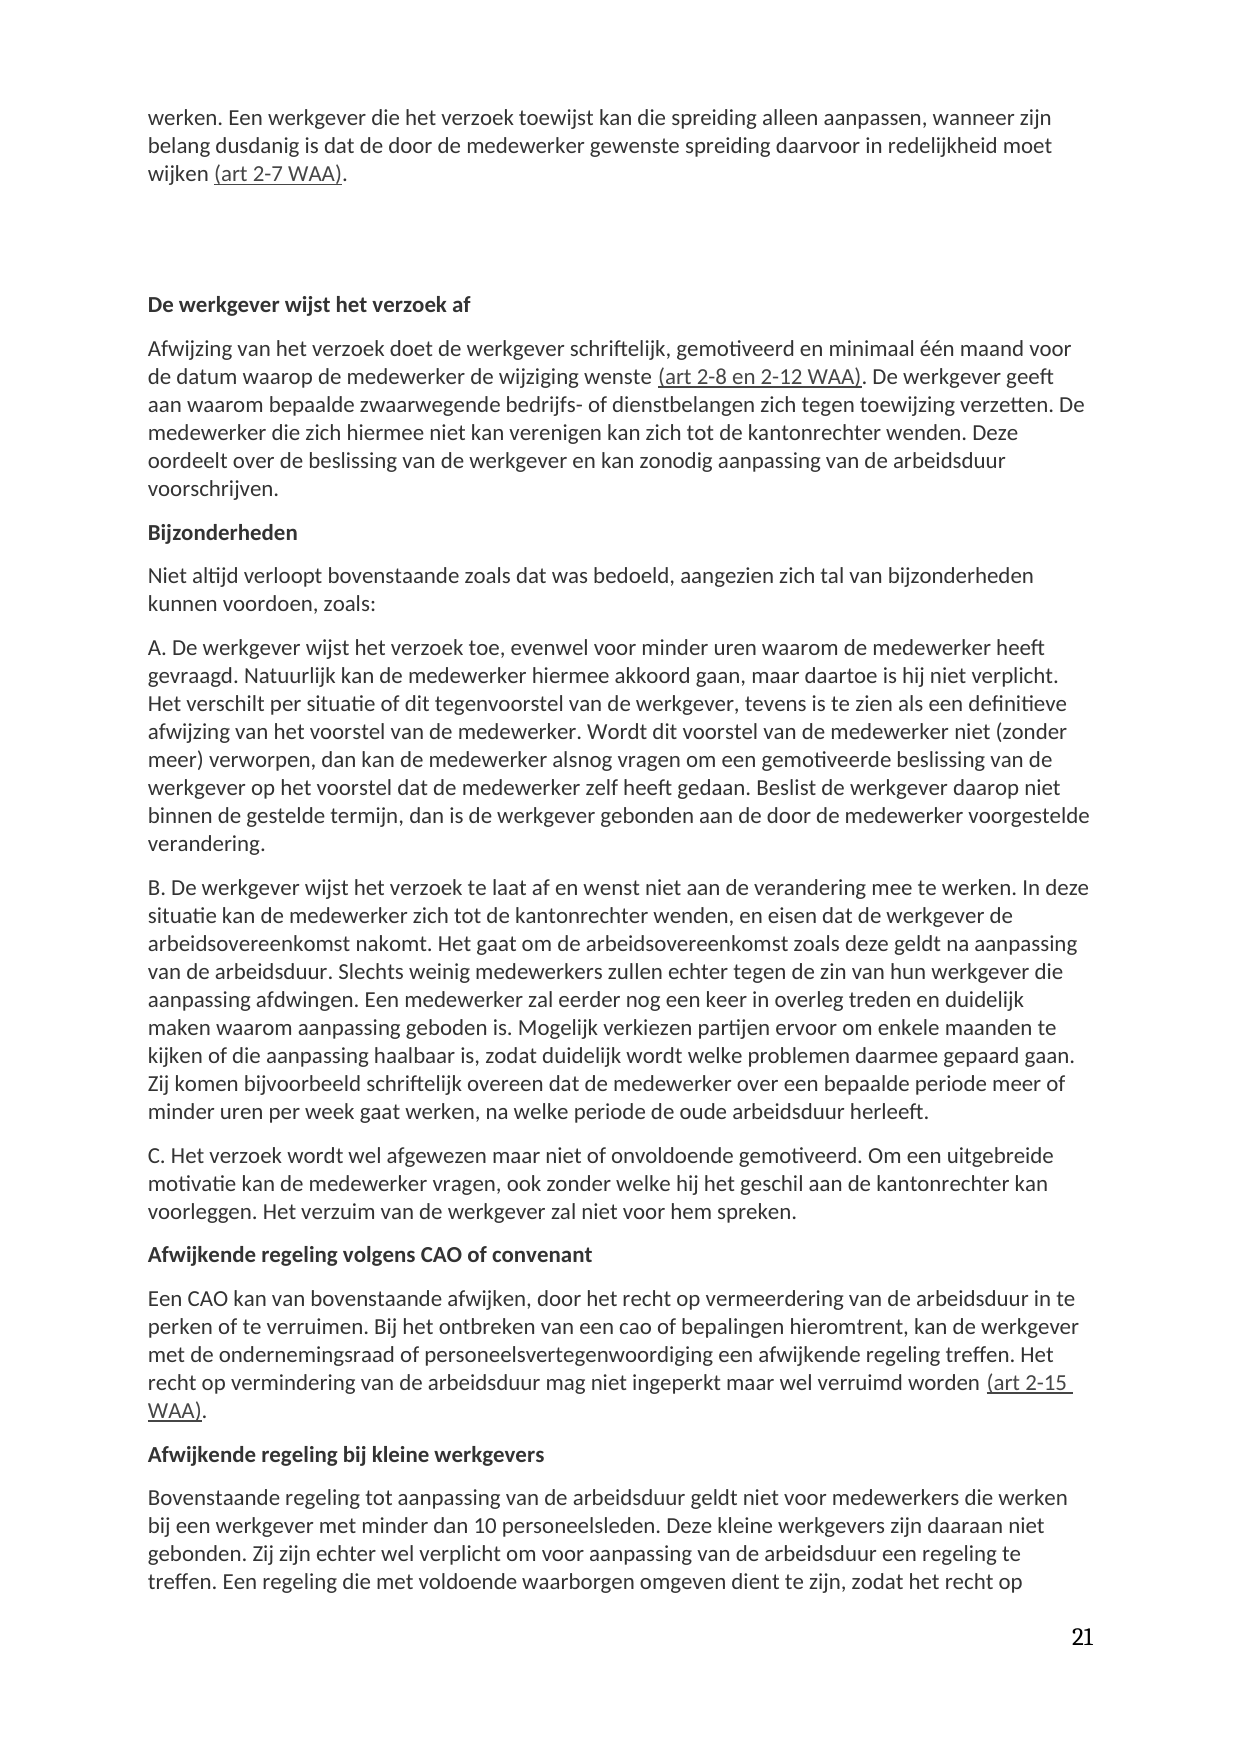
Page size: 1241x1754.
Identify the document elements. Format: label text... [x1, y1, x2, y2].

text De werkgever wijst het verzoek af [148, 290, 1093, 318]
text Afwijkende regeling volgens CAO of convenant [148, 1240, 1093, 1268]
text Afwijzing van het verzoek doet de werkgever schriftelijk, gemotiveerd en minimaal één maand voor de datum waarop de medewerker de wijziging wenste (art 2-8 en 2-12 WAA). De werkgever geeft aan waarom bepaalde zwaarwegende bedrijfs- of dienstbelangen zich tegen toewijzing verzetten. De medewerker die zich hiermee niet kan verenigen kan zich tot de kantonrechter wenden. Deze oordeelt over de beslissing van de werkgever en kan zonodig aanpassing van de arbeidsduur voorschrijven. [148, 334, 1093, 502]
text Bijzonderheden [148, 518, 1093, 546]
text A. De werkgever wijst het verzoek toe, evenwel voor minder uren waarom de medewerker heeft gevraagd. Natuurlijk kan de medewerker hiermee akkoord gaan, maar daartoe is hij niet verplicht. Het verschilt per situatie of dit tegenvoorstel van de werkgever, tevens is te zien als een definitieve afwijzing van het voorstel van de medewerker. Wordt dit voorstel van de medewerker niet (zonder meer) verworpen, dan kan de medewerker alsnog vragen om een gemotiveerde beslissing van de werkgever op het voorstel dat de medewerker zelf heeft gedaan. Beslist de werkgever daarop niet binnen de gestelde termijn, dan is de werkgever gebonden aan de door de medewerker voorgestelde verandering. [148, 633, 1093, 857]
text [148, 1483, 1093, 1596]
text B. De werkgever wijst het verzoek te laat af en wenst niet aan de verandering mee te werken. In deze situatie kan de medewerker zich tot de kantonrechter wenden, en eisen dat de werkgever de arbeidsovereenkomst nakomt. Het gaat om de arbeidsovereenkomst zoals deze geldt na aanpassing van de arbeidsduur. Slechts weinig medewerkers zullen echter tegen de zin van hun werkgever die aanpassing afdwingen. Een medewerker zal eerder nog een keer in overleg treden en duidelijk maken waarom aanpassing geboden is. Mogelijk verkiezen partijen ervoor om enkele maanden te kijken of die aanpassing haalbaar is, zodat duidelijk wordt welke problemen daarmee gepaard gaan. Zij komen bijvoorbeeld schriftelijk overeen dat de medewerker over een bepaalde periode meer of minder uren per week gaat werken, na welke periode de oude arbeidsduur herleeft. [148, 873, 1093, 1125]
text C. Het verzoek wordt wel afgewezen maar niet of onvoldoende gemotiveerd. Om een uitgebreide motivatie kan de medewerker vragen, ook zonder welke hij het geschil aan de kantonrechter kan voorleggen. Het verzuim van de werkgever zal niet voor hem spreken. [148, 1141, 1093, 1225]
text Afwijkende regeling bij kleine werkgevers [148, 1440, 1093, 1468]
text Een CAO kan van bovenstaande afwijken, door het recht op vermeerdering van de arbeidsduur in te perken of te verruimen. Bij het ontbreken van een cao of bepalingen hieromtrent, kan de werkgever met de ondernemingsraad of personeelsvertegenwoordiging een afwijkende regeling treffen. Het recht op vermindering van de arbeidsduur mag niet ingeperkt maar wel verruimd worden (art 2-15 WAA). [148, 1284, 1093, 1424]
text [148, 103, 1093, 187]
text Niet altijd verloopt bovenstaande zoals dat was bedoeld, aangezien zich tal van bijzonderheden kunnen voordoen, zoals: [148, 561, 1093, 617]
